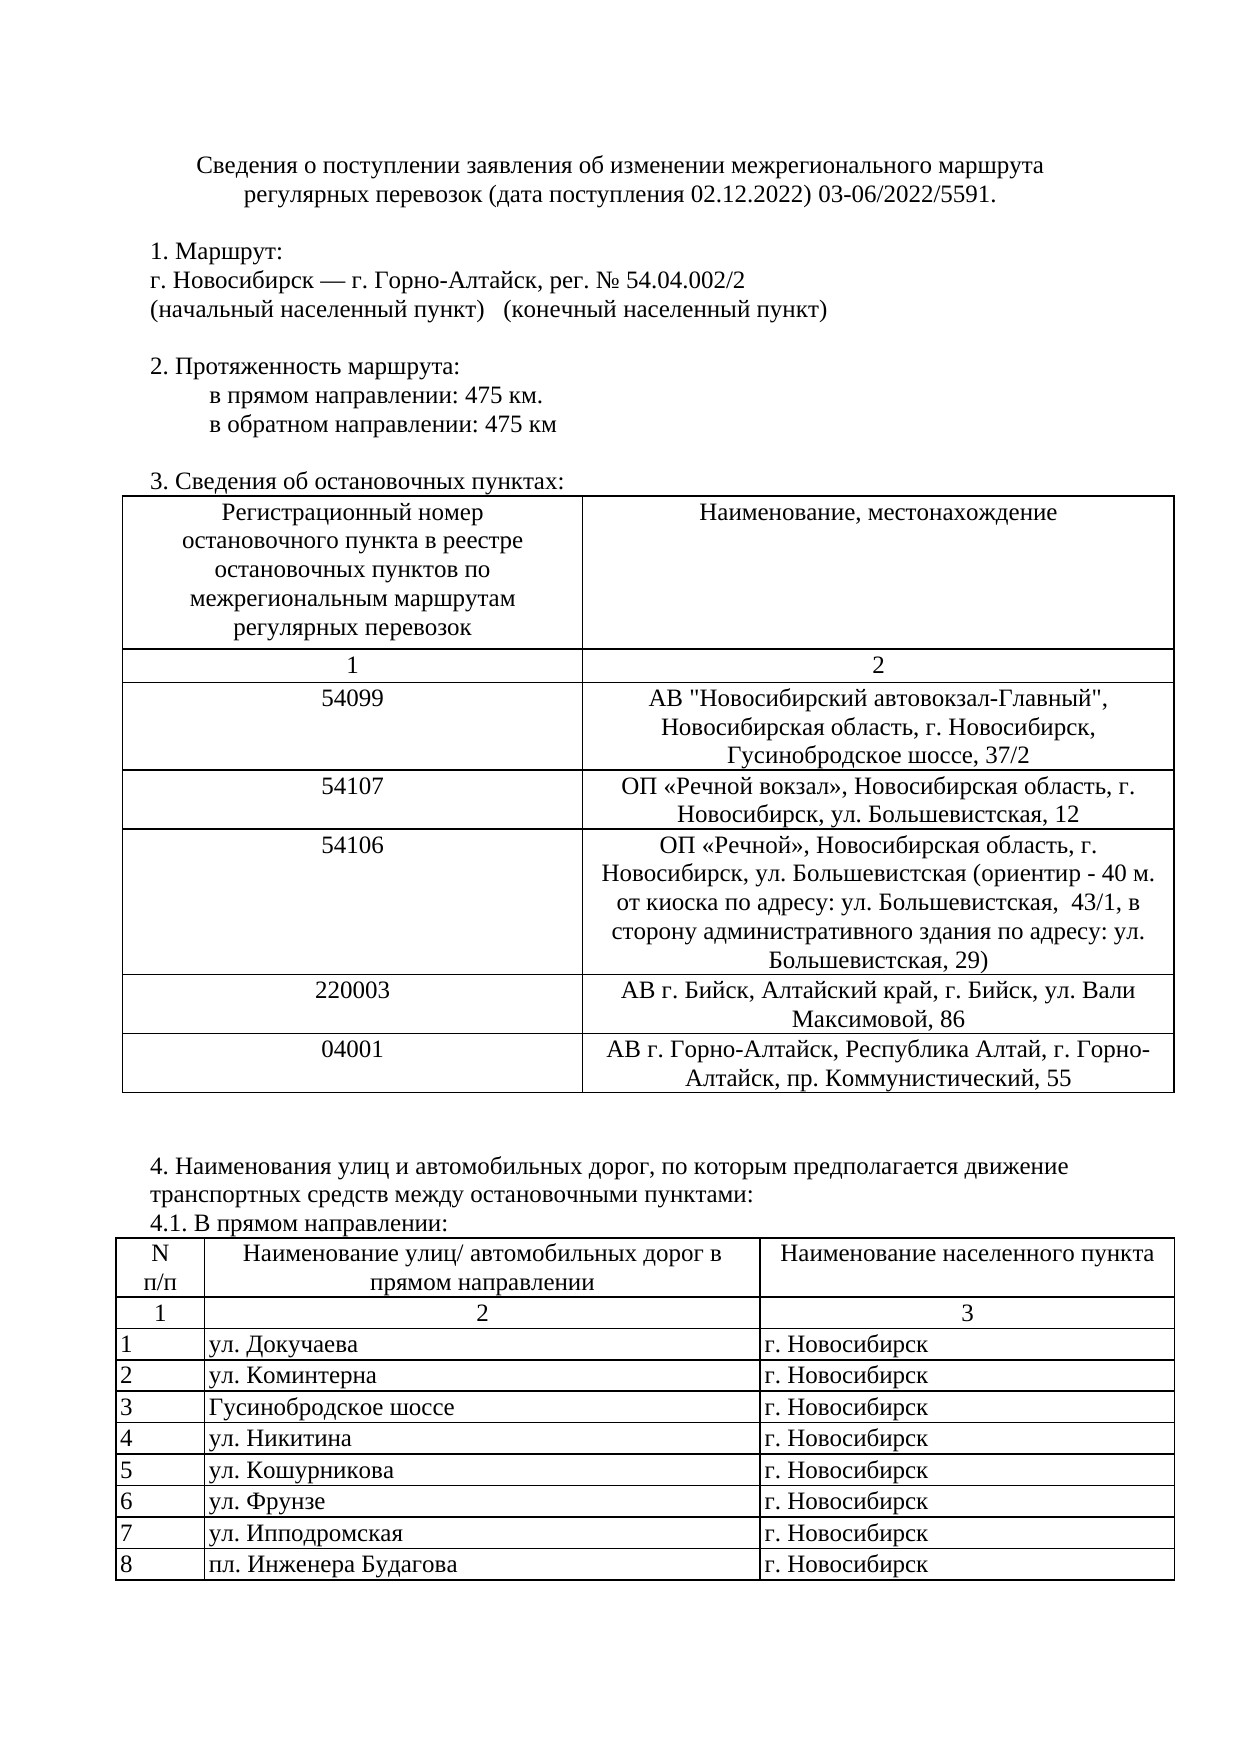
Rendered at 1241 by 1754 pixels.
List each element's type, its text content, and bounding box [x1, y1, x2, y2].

table_cell 54099 [123, 683, 582, 769]
table_cell г. Новосибирск [761, 1423, 1174, 1453]
text (начальный населенный пункт) (конечный населенный пункт) [150, 294, 1090, 322]
table_cell 3 [761, 1298, 1174, 1327]
table_cell 3 [117, 1392, 204, 1422]
table_cell ОП «Речной», Новосибирская область, г. Новосибирск, ул. Большевистская (ориентир - 40 м. от киоска по адресу: ул. Большевистская, 43/1, в сторону административного здания по адресу: ул. Большевистская, 29) [583, 830, 1173, 973]
table_cell АВ г. Бийск, Алтайский край, г. Бийск, ул. Вали Максимовой, 86 [583, 975, 1173, 1033]
text 4.1. В прямом направлении: [150, 1208, 1090, 1237]
table_cell г. Новосибирск [761, 1455, 1174, 1485]
table_cell г. Новосибирск [761, 1549, 1174, 1579]
table_header N п/п [117, 1239, 204, 1296]
text Сведения о поступлении заявления об изменении межрегионального маршрута регулярных перевозок (дата поступления 02.12.2022) 03-06/2022/5591. [150, 150, 1090, 207]
table_cell ул. Ипподромская [205, 1518, 759, 1548]
table_cell 1 [117, 1298, 204, 1327]
table_cell ул. Никитина [205, 1423, 759, 1453]
table_cell ул. Коминтерна [205, 1361, 759, 1390]
text 2. Протяженность маршрута: [150, 351, 1090, 380]
table_cell 2 [205, 1298, 759, 1327]
table_cell 220003 [123, 975, 582, 1033]
table_cell г. Новосибирск [761, 1518, 1174, 1548]
table_cell 04001 [123, 1034, 582, 1092]
table_header Наименование, местонахождение [583, 497, 1173, 648]
text г. Новосибирск — г. Горно-Алтайск, рег. № 54.04.002/2 [150, 265, 1090, 294]
table_cell 5 [117, 1455, 204, 1485]
table_cell АВ г. Горно-Алтайск, Республика Алтай, г. Горно-Алтайск, пр. Коммунистический, 55 [583, 1034, 1173, 1092]
text в прямом направлении: 475 км. [150, 380, 1090, 409]
table_cell 6 [117, 1486, 204, 1516]
table_cell 2 [117, 1361, 204, 1390]
table_cell г. Новосибирск [761, 1392, 1174, 1422]
table_cell 54107 [123, 771, 582, 828]
table_cell ул. Фрунзе [205, 1486, 759, 1516]
table_cell 1 [123, 650, 582, 681]
text в обратном направлении: 475 км [150, 409, 1090, 437]
table_cell 7 [117, 1518, 204, 1548]
table_cell АВ "Новосибирский автовокзал-Главный", Новосибирская область, г. Новосибирск, Гусинобродское шоссе, 37/2 [583, 683, 1173, 769]
table_cell 2 [583, 650, 1173, 681]
table_cell г. Новосибирск [761, 1329, 1174, 1359]
table_cell ул. Докучаева [205, 1329, 759, 1359]
table_cell 8 [117, 1549, 204, 1579]
table_cell ул. Кошурникова [205, 1455, 759, 1485]
table_cell 54106 [123, 830, 582, 973]
table_cell Гусинобродское шоссе [205, 1392, 759, 1422]
text 3. Сведения об остановочных пунктах: [150, 466, 1090, 495]
text 4. Наименования улиц и автомобильных дорог, по которым предполагается движение транспортных средств между остановочными пунктами: [150, 1151, 1090, 1208]
table_cell г. Новосибирск [761, 1361, 1174, 1390]
table_cell пл. Инженера Будагова [205, 1549, 759, 1579]
text 1. Маршрут: [150, 236, 1090, 265]
table_header Наименование улиц/ автомобильных дорог в прямом направлении [205, 1239, 759, 1296]
table_cell 1 [117, 1329, 204, 1359]
table_cell г. Новосибирск [761, 1486, 1174, 1516]
table_cell ОП «Речной вокзал», Новосибирская область, г. Новосибирск, ул. Большевистская, 12 [583, 771, 1173, 828]
table_header Регистрационный номер остановочного пункта в реестре остановочных пунктов по межрегиональным маршрутам регулярных перевозок [123, 497, 582, 648]
table_header Наименование населенного пункта [761, 1239, 1174, 1296]
table_cell 4 [117, 1423, 204, 1453]
